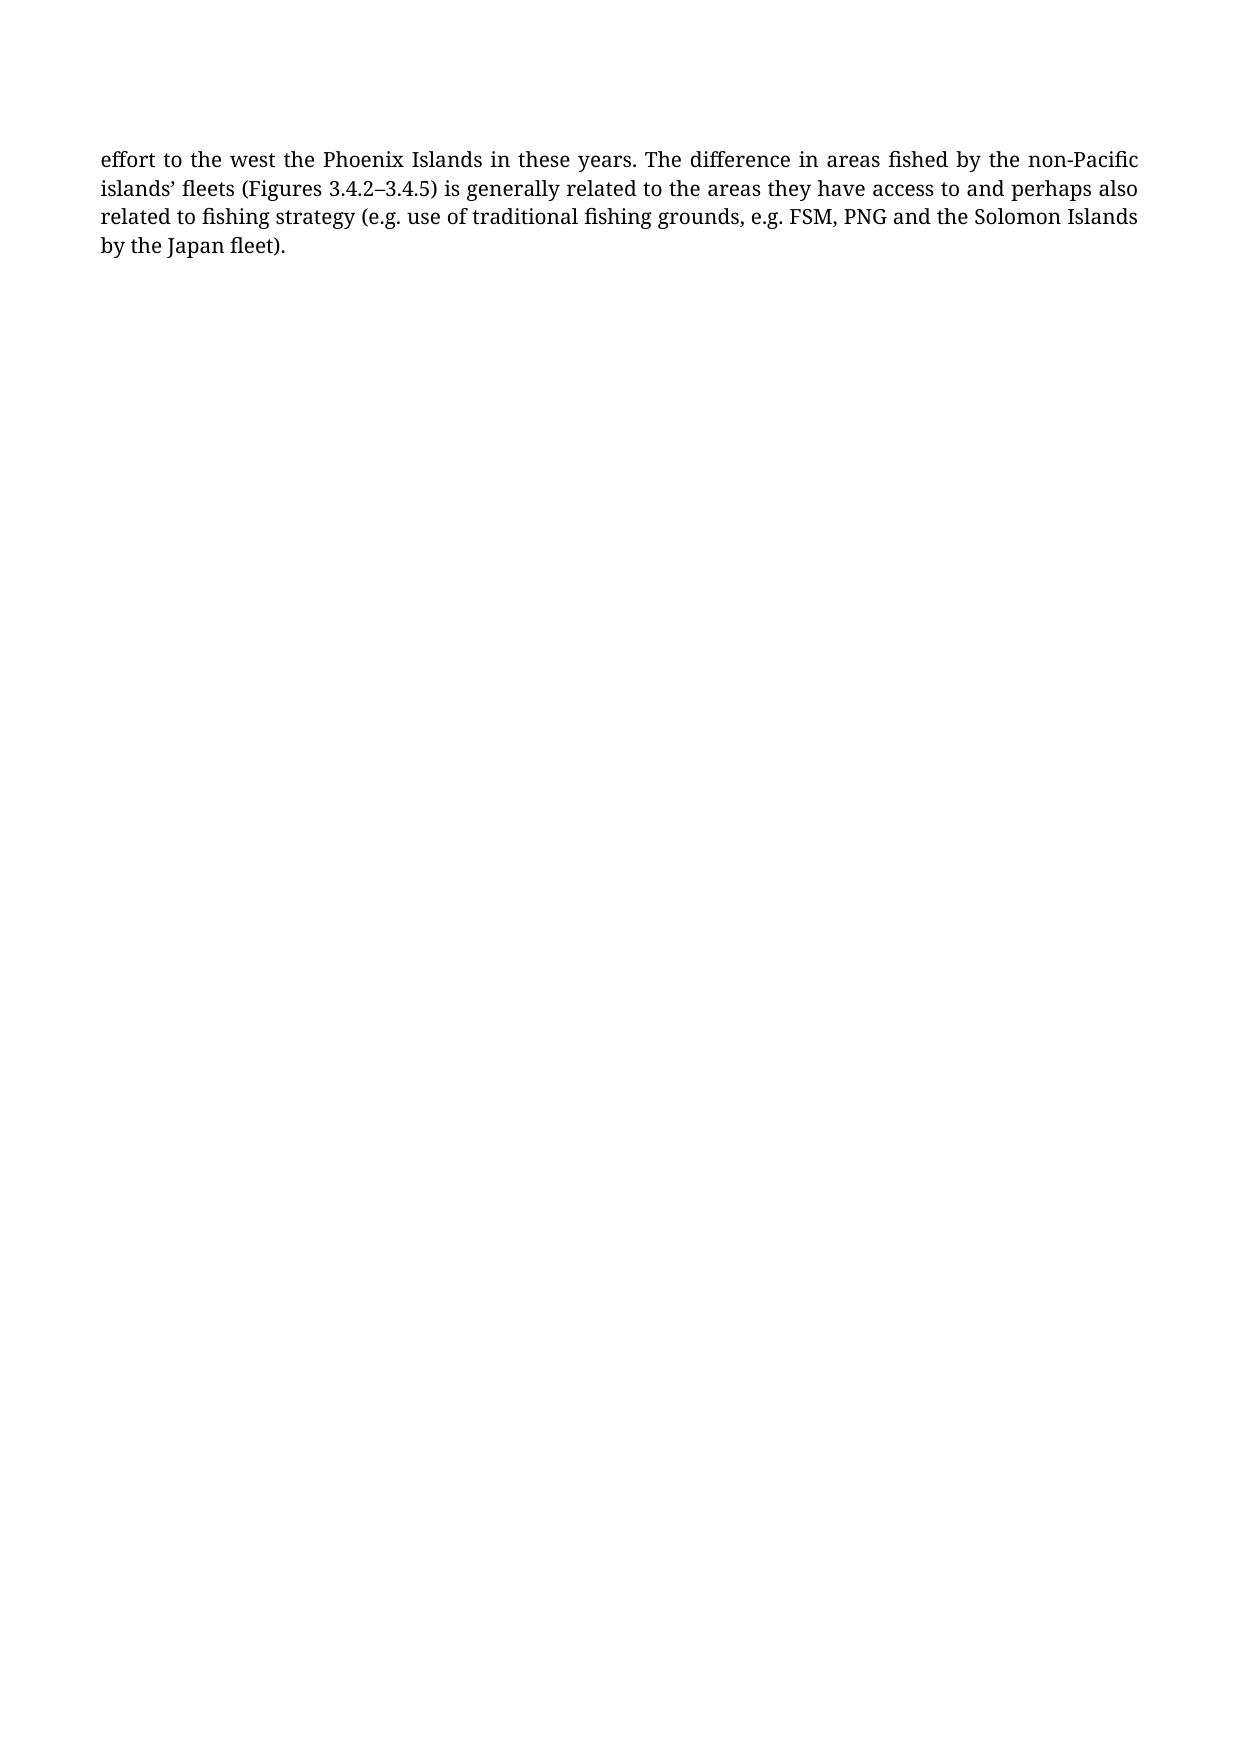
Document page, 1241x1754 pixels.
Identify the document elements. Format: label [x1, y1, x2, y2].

text [100, 146, 1140, 259]
